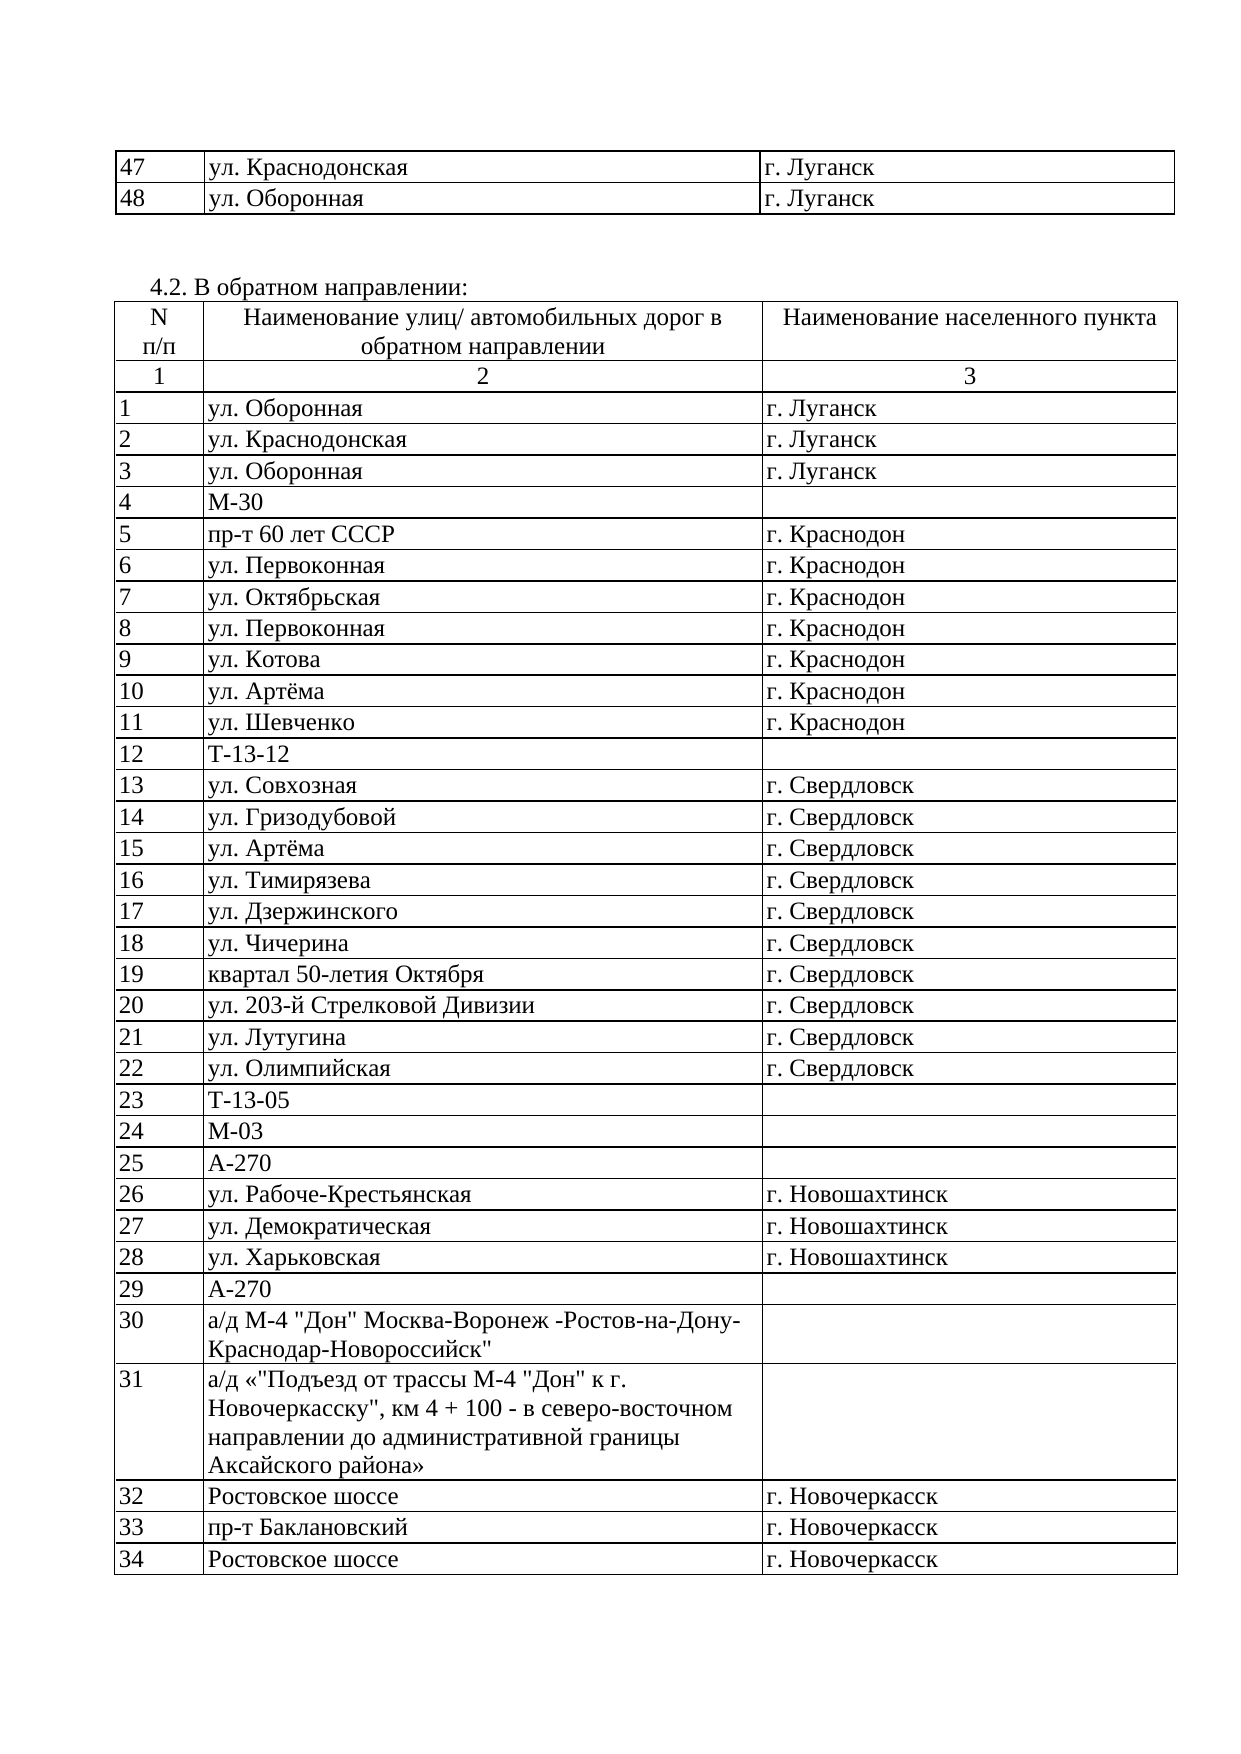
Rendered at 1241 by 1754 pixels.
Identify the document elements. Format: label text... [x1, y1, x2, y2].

table_cell г. Луганск [761, 152, 1174, 181]
table_cell г. Свердловск [763, 863, 1177, 894]
table_cell г. Новочеркасск [763, 1511, 1177, 1542]
table_cell г. Свердловск [763, 1020, 1177, 1052]
table_cell 18 [115, 927, 203, 957]
table_cell г. Краснодон [763, 549, 1177, 580]
table_cell г. Новошахтинск [763, 1178, 1177, 1209]
table_cell 21 [115, 1021, 203, 1052]
table_cell 1 [115, 392, 203, 423]
table_cell 29 [115, 1273, 203, 1303]
table_cell ул. Артёма [204, 833, 762, 863]
table_cell 22 [115, 1053, 203, 1083]
table_cell г. Новочеркасск [763, 1479, 1177, 1511]
table_cell г. Свердловск [763, 769, 1177, 800]
table_cell 33 [115, 1512, 203, 1542]
table_cell 6 [115, 550, 203, 580]
table_cell [763, 1272, 1177, 1303]
table_cell г. Свердловск [763, 989, 1177, 1020]
table_cell 9 [115, 644, 203, 674]
table_cell 11 [115, 707, 203, 737]
table_cell ул. Первоконная [204, 550, 762, 580]
table_cell Ростовское шоссе [204, 1481, 762, 1511]
table_cell квартал 50-летия Октября [204, 959, 762, 989]
table_cell [763, 1115, 1177, 1146]
table_cell ул. 203-й Стрелковой Дивизии [204, 991, 762, 1020]
table_cell 19 [115, 959, 203, 989]
table_cell 5 [115, 518, 203, 548]
table_cell г. Новошахтинск [763, 1209, 1177, 1241]
table_cell ул. Гризодубовой [204, 802, 762, 832]
table_cell ул. Артёма [204, 676, 762, 706]
table_cell 24 [115, 1116, 203, 1146]
table_cell г. Луганск [761, 183, 1174, 213]
table_cell ул. Харьковская [204, 1242, 762, 1272]
table_cell 28 [115, 1242, 203, 1272]
table_cell г. Свердловск [763, 895, 1177, 926]
table_cell 1 [115, 361, 203, 391]
table_cell 7 [115, 581, 203, 611]
table_cell ул. Оборонная [205, 183, 759, 213]
table_cell г. Свердловск [763, 800, 1177, 832]
table_cell М-03 [204, 1116, 762, 1146]
table_cell ул. Оборонная [204, 393, 762, 423]
table_header Наименование населенного пункта [763, 302, 1177, 360]
table_header N п/п [115, 302, 203, 360]
table_cell 3 [115, 455, 203, 486]
table_cell 31 [115, 1364, 203, 1479]
table_cell [763, 486, 1177, 517]
table_cell а/д М-4 "Дон" Москва-Воронеж -Ростов-на-Дону-Краснодар-Новороссийск" [204, 1305, 762, 1363]
table_cell ул. Совхозная [204, 770, 762, 800]
table_cell ул. Чичерина [204, 928, 762, 957]
table_cell г. Краснодон [763, 580, 1177, 611]
table_cell 32 [115, 1480, 203, 1511]
table_cell 2 [115, 424, 203, 454]
table_cell [763, 737, 1177, 769]
table_cell [763, 1083, 1177, 1115]
table_cell 17 [115, 896, 203, 926]
table_cell 2 [204, 361, 762, 391]
table_cell ул. Дзержинского [204, 896, 762, 926]
table_cell г. Свердловск [763, 1052, 1177, 1083]
table_cell 15 [115, 833, 203, 863]
table_cell А-270 [204, 1148, 762, 1178]
table_cell г. Краснодон [763, 674, 1177, 706]
table_cell 13 [115, 770, 203, 800]
table_cell г. Новошахтинск [763, 1241, 1177, 1272]
table_cell ул. Демократическая [204, 1211, 762, 1241]
table_cell ул. Тимирязева [204, 865, 762, 894]
table_cell пр-т 60 лет СССР [204, 519, 762, 548]
table_cell [763, 1304, 1177, 1363]
table_cell 47 [117, 152, 204, 181]
table_cell 10 [115, 675, 203, 706]
table_cell г. Луганск [763, 454, 1177, 486]
table_cell ул. Лутугина [204, 1022, 762, 1052]
table_cell г. Краснодон [763, 611, 1177, 643]
table_cell ул. Оборонная [204, 456, 762, 486]
table_cell ул. Олимпийская [204, 1053, 762, 1083]
table_cell Т-13-12 [204, 739, 762, 769]
table_cell ул. Рабоче-Крестьянская [204, 1179, 762, 1209]
table_cell г. Свердловск [763, 926, 1177, 957]
table_cell [763, 1363, 1177, 1479]
table_cell Ростовское шоссе [204, 1544, 762, 1573]
table_cell ул. Краснодонская [205, 152, 759, 181]
table_cell 23 [115, 1084, 203, 1115]
table_cell г. Свердловск [763, 832, 1177, 863]
table_cell г. Луганск [763, 391, 1177, 423]
table_cell 12 [115, 738, 203, 769]
table_cell ул. Шевченко [204, 707, 762, 737]
table_cell 48 [117, 183, 204, 213]
table_cell г. Новочеркасск [763, 1542, 1177, 1573]
table_cell Т-13-05 [204, 1085, 762, 1115]
table_cell 27 [115, 1210, 203, 1241]
table_cell 8 [115, 613, 203, 643]
table_cell 16 [115, 864, 203, 894]
table_cell г. Краснодон [763, 643, 1177, 674]
table_cell 26 [115, 1179, 203, 1209]
table_cell ул. Краснодонская [204, 424, 762, 454]
table_cell 4 [115, 487, 203, 517]
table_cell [204, 1364, 762, 1479]
table_cell М-30 [204, 487, 762, 517]
table_cell 14 [115, 801, 203, 832]
table_cell [763, 1146, 1177, 1178]
table_header Наименование улиц/ автомобильных дорог в обратном направлении [204, 302, 762, 360]
table_cell г. Краснодон [763, 517, 1177, 548]
table_cell г. Луганск [763, 423, 1177, 454]
table_cell 20 [115, 990, 203, 1020]
table_cell А-270 [204, 1274, 762, 1303]
table_cell 3 [763, 360, 1177, 391]
table_cell г. Краснодон [763, 706, 1177, 737]
table_cell 34 [115, 1543, 203, 1573]
table_cell 25 [115, 1147, 203, 1178]
table_cell 30 [115, 1305, 203, 1363]
table_cell пр-т Баклановский [204, 1512, 762, 1542]
text 4.2. В обратном направлении: [150, 272, 1090, 301]
table_cell г. Свердловск [763, 958, 1177, 989]
table_cell ул. Первоконная [204, 613, 762, 643]
table_cell ул. Октябрьская [204, 582, 762, 611]
table_cell ул. Котова [204, 645, 762, 674]
